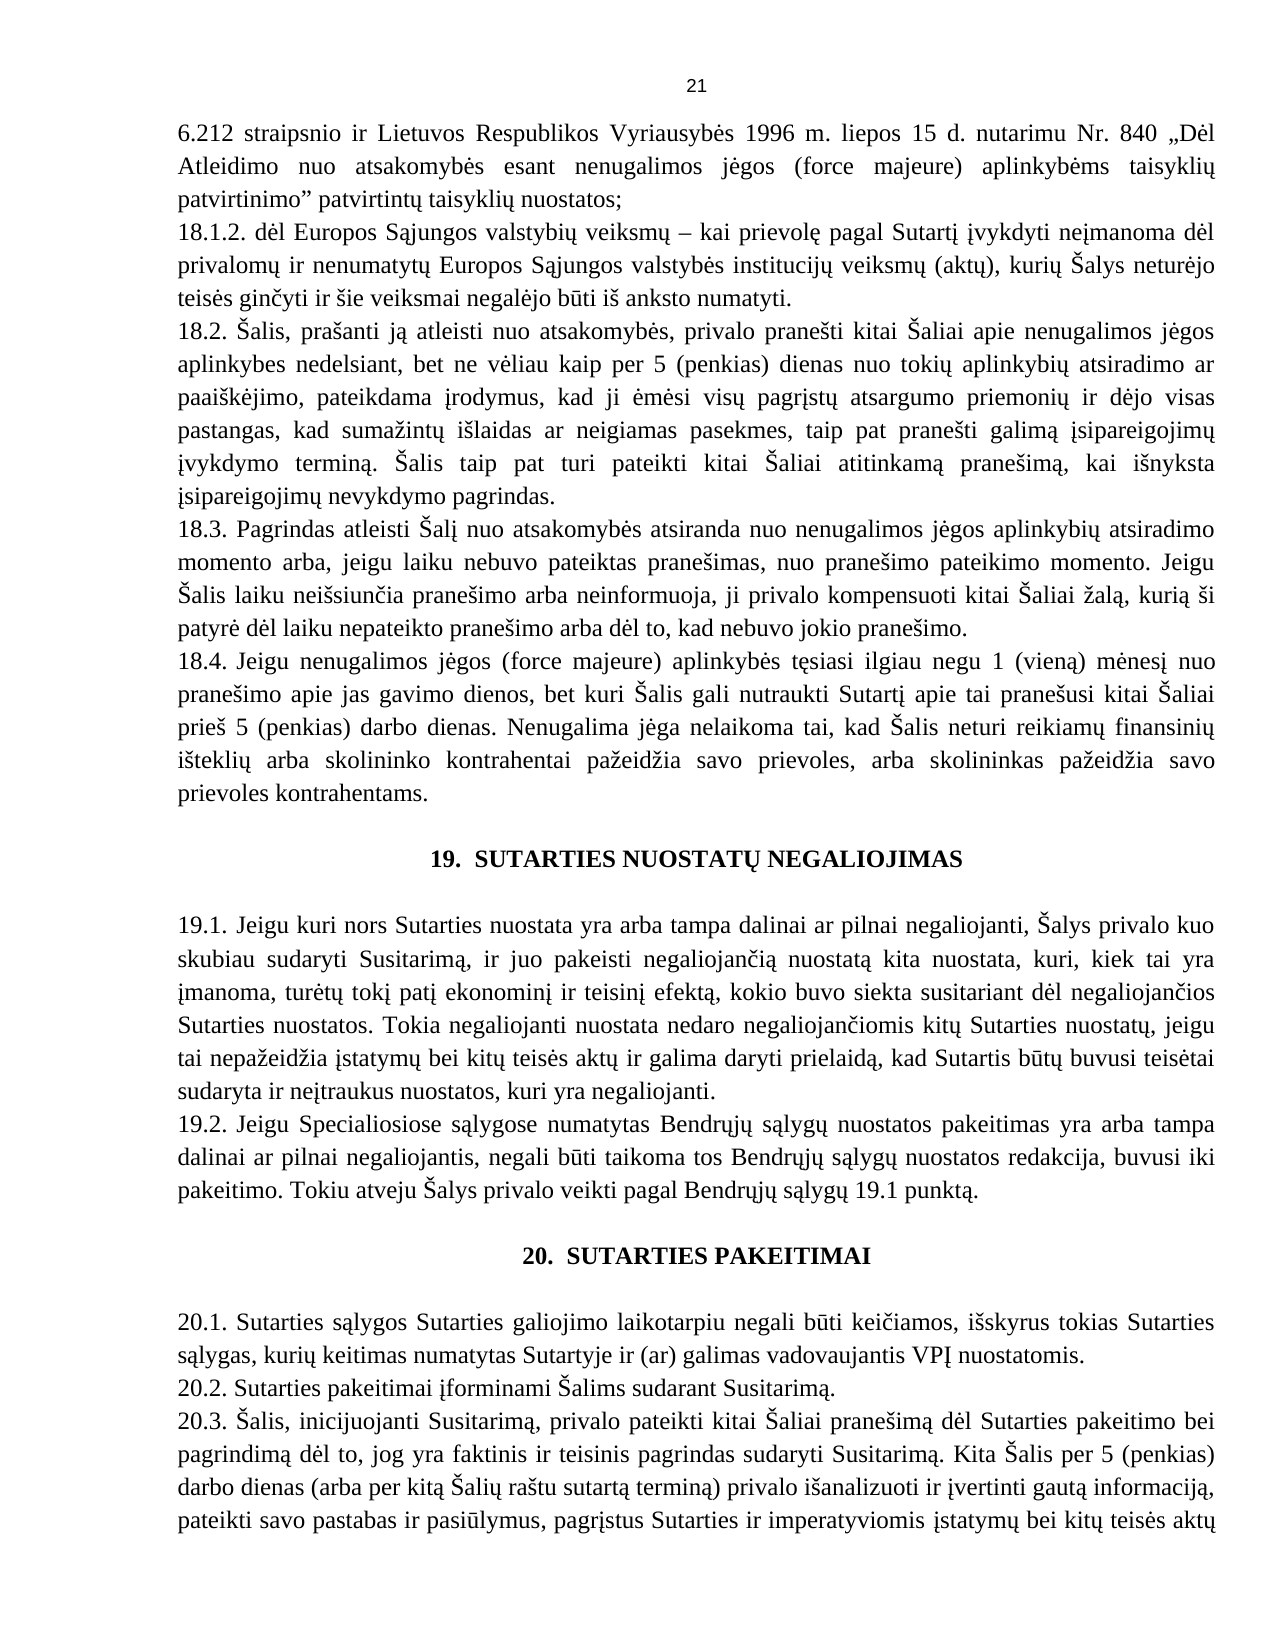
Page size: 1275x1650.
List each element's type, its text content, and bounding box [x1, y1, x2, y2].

text 18.2. Šalis, prašanti ją atleisti nuo atsakomybės, privalo pranešti kitai Šaliai apie nenugalimos jėgos aplinkybes nedelsiant, bet ne vėliau kaip per 5 (penkias) dienas nuo tokių aplinkybių atsiradimo ar paaiškėjimo, pateikdama įrodymus, kad ji ėmėsi visų pagrįstų atsargumo priemonių ir dėjo visas pastangas, kad sumažintų išlaidas ar neigiamas pasekmes, taip pat pranešti galimą įsipareigojimų įvykdymo terminą. Šalis taip pat turi pateikti kitai Šaliai atitinkamą pranešimą, kai išnyksta įsipareigojimų nevykdymo pagrindas. [177, 316, 1216, 510]
text 20.1. Sutarties sąlygos Sutarties galiojimo laikotarpiu negali būti keičiamos, išskyrus tokias Sutarties sąlygas, kurių keitimas numatytas Sutartyje ir (ar) galimas vadovaujantis VPĮ nuostatomis. [177, 1307, 1216, 1369]
text 18.1.2. dėl Europos Sąjungos valstybių veiksmų – kai prievolę pagal Sutartį įvykdyti neįmanoma dėl privalomų ir nenumatytų Europos Sąjungos valstybės institucijų veiksmų (aktų), kurių Šalys neturėjo teisės ginčyti ir šie veiksmai negalėjo būti iš anksto numatyti. [177, 217, 1216, 312]
text 19. Sutarties nuostatų negaliojimas [177, 844, 1216, 873]
text 19.2. Jeigu Specialiosiose sąlygose numatytas Bendrųjų sąlygų nuostatos pakeitimas yra arba tampa dalinai ar pilnai negaliojantis, negali būti taikoma tos Bendrųjų sąlygų nuostatos redakcija, buvusi iki pakeitimo. Tokiu atveju Šalys privalo veikti pagal Bendrųjų sąlygų 19.1 punktą. [177, 1109, 1216, 1203]
text 20.2. Sutarties pakeitimai įforminami Šalims sudarant Susitarimą. [177, 1373, 1216, 1402]
text 18.4. Jeigu nenugalimos jėgos (force majeure) aplinkybės tęsiasi ilgiau negu 1 (vieną) mėnesį nuo pranešimo apie jas gavimo dienos, bet kuri Šalis gali nutraukti Sutartį apie tai pranešusi kitai Šaliai prieš 5 (penkias) darbo dienas. Nenugalima jėga nelaikoma tai, kad Šalis neturi reikiamų finansinių išteklių arba skolininko kontrahentai pažeidžia savo prievoles, arba skolininkas pažeidžia savo prievoles kontrahentams. [177, 646, 1216, 807]
text 18.3. Pagrindas atleisti Šalį nuo atsakomybės atsiranda nuo nenugalimos jėgos aplinkybių atsiradimo momento arba, jeigu laiku nebuvo pateiktas pranešimas, nuo pranešimo pateikimo momento. Jeigu Šalis laiku neišsiunčia pranešimo arba neinformuoja, ji privalo kompensuoti kitai Šaliai žalą, kurią ši patyrė dėl laiku nepateikto pranešimo arba dėl to, kad nebuvo jokio pranešimo. [177, 514, 1216, 642]
text 20. Sutarties pakeitimai [177, 1241, 1216, 1269]
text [177, 118, 1216, 213]
text 19.1. Jeigu kuri nors Sutarties nuostata yra arba tampa dalinai ar pilnai negaliojanti, Šalys privalo kuo skubiau sudaryti Susitarimą, ir juo pakeisti negaliojančią nuostatą kita nuostata, kuri, kiek tai yra įmanoma, turėtų tokį patį ekonominį ir teisinį efektą, kokio buvo siekta susitariant dėl negaliojančios Sutarties nuostatos. Tokia negaliojanti nuostata nedaro negaliojančiomis kitų Sutarties nuostatų, jeigu tai nepažeidžia įstatymų bei kitų teisės aktų ir galima daryti prielaidą, kad Sutartis būtų buvusi teisėtai sudaryta ir neįtraukus nuostatos, kuri yra negaliojanti. [177, 911, 1216, 1104]
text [177, 1406, 1216, 1534]
